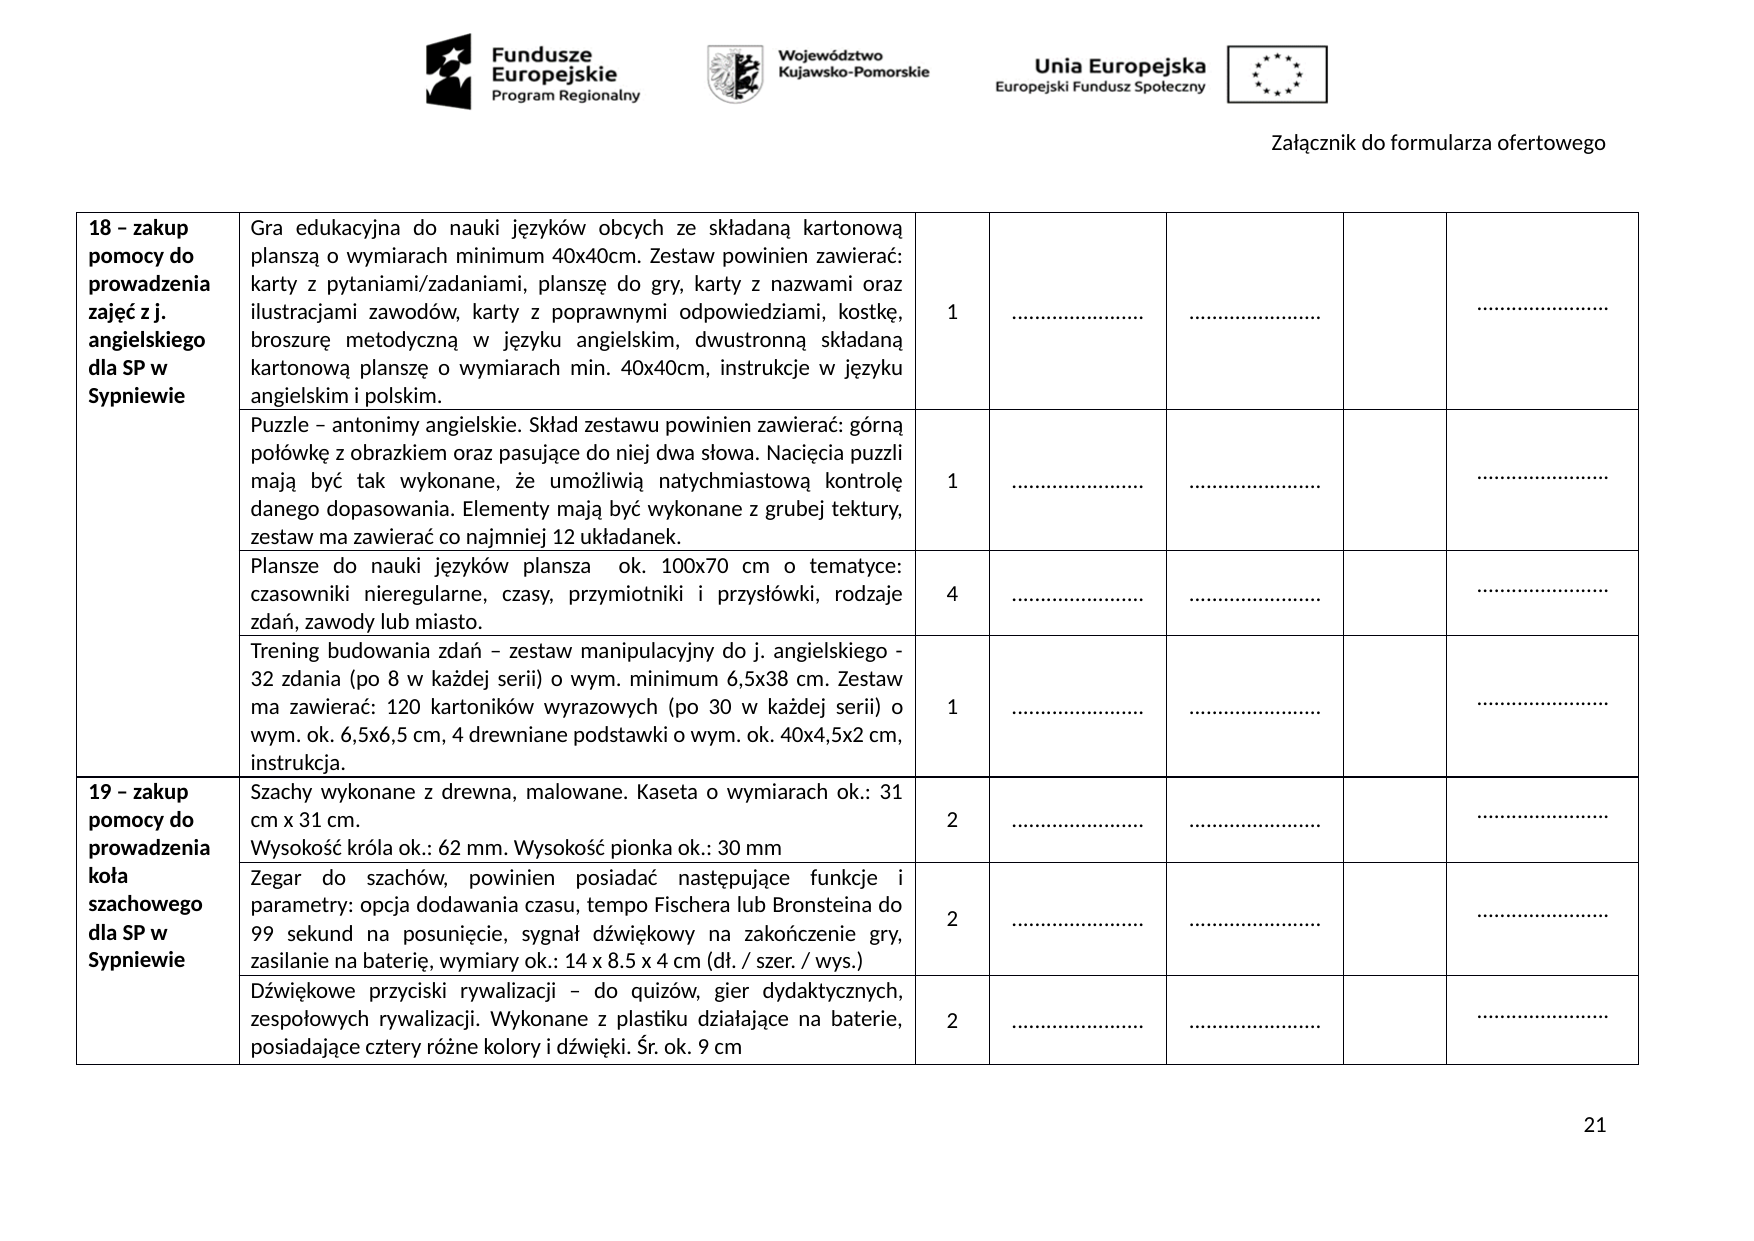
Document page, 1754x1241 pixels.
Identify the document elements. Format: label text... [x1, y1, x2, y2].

table_cell [1344, 213, 1446, 409]
table_cell ....................... [1447, 213, 1638, 409]
table_cell Plansze do nauki języków plansza ok. 100x70 cm o tematyce: czasowniki nieregularne, czasy, przymiotniki i przysłówki, rodzaje zdań, zawody lub miasto. [240, 551, 915, 635]
table_cell Puzzle – antonimy angielskie. Skład zestawu powinien zawierać: górną połówkę z obrazkiem oraz pasujące do niej dwa słowa. Nacięcia puzzli mają być tak wykonane, że umożliwią natychmiastową kontrolę danego dopasowania. Elementy mają być wykonane z grubej tektury, zestaw ma zawierać co najmniej 12 układanek. [682, 410, 915, 550]
table_cell ....................... [1447, 636, 1638, 776]
table_cell [1344, 551, 1446, 635]
table_cell ....................... [990, 213, 1166, 409]
table_cell [1344, 863, 1446, 975]
table_cell ....................... [990, 976, 1166, 1064]
table_cell ....................... [990, 636, 1166, 776]
table_cell [1344, 976, 1446, 1064]
table_cell 2 [916, 976, 989, 1064]
table_cell 19 – zakup pomocy do prowadzenia koła szachowego dla SP w Sypniewie [77, 778, 239, 1064]
table_cell Puzzle – antonimy angielskie. Skład zestawu powinien zawierać: górną połówkę z obrazkiem oraz pasujące do niej dwa słowa. Nacięcia puzzli mają być tak wykonane, że umożliwią natychmiastową kontrolę danego dopasowania. Elementy mają być wykonane z grubej tektury, zestaw ma zawierać co najmniej 12 układanek. [240, 410, 529, 550]
table_cell 18 – zakup pomocy do prowadzenia zajęć z j. angielskiego dla SP w Sypniewie [77, 213, 239, 776]
table_cell ....................... [990, 551, 1166, 635]
table_cell ....................... [990, 410, 1166, 550]
table_cell ....................... [1167, 976, 1343, 1064]
table_cell ....................... [1167, 636, 1343, 776]
table_cell 2 [916, 863, 989, 975]
table_cell ....................... [1447, 778, 1638, 862]
table_cell ....................... [1167, 863, 1343, 975]
table_cell 4 [916, 551, 989, 635]
table_cell Szachy wykonane z drewna, malowane. Kaseta o wymiarach ok.: 31 cm x 31 cm. Wysokość króla ok.: 62 mm. Wysokość pionka ok.: 30 mm [240, 778, 915, 862]
table_cell ....................... [1447, 410, 1638, 550]
table_cell ....................... [1447, 551, 1638, 635]
table_cell 1 [916, 213, 989, 409]
table_cell ....................... [1167, 213, 1343, 409]
table_cell [1344, 636, 1446, 776]
table_cell ....................... [990, 863, 1166, 975]
table_cell Dźwiękowe przyciski rywalizacji – do quizów, gier dydaktycznych, zespołowych rywalizacji. Wykonane z plastiku działające na baterie, posiadające cztery różne kolory i dźwięki. Śr. ok. 9 cm [240, 976, 915, 1064]
table_cell [1344, 410, 1446, 550]
table_cell ....................... [1447, 863, 1638, 975]
table_cell ....................... [1167, 410, 1343, 550]
table_cell ....................... [1447, 976, 1638, 1064]
table_cell 1 [916, 636, 989, 776]
table_cell ....................... [1167, 778, 1343, 862]
table_cell Zegar do szachów, powinien posiadać następujące funkcje i parametry: opcja dodawania czasu, tempo Fischera lub Bronsteina do 99 sekund na posunięcie, sygnał dźwiękowy na zakończenie gry, zasilanie na baterię, wymiary ok.: 14 x 8.5 x 4 cm (dł. / szer. / wys.) [240, 863, 915, 975]
table_cell 1 [916, 410, 989, 550]
table_cell ....................... [1167, 551, 1343, 635]
table_cell Gra edukacyjna do nauki języków obcych ze składaną kartonową planszą o wymiarach minimum 40x40cm. Zestaw powinien zawierać: karty z pytaniami/zadaniami, planszę do gry, karty z nazwami oraz ilustracjami zawodów, karty z poprawnymi odpowiedziami, kostkę, broszurę metodyczną w języku angielskim, dwustronną składaną kartonową planszę o wymiarach min. 40x40cm, instrukcje w języku angielskim i polskim. [240, 213, 915, 409]
table_cell 2 [916, 778, 989, 862]
table_cell ....................... [990, 778, 1166, 862]
table_cell [1344, 778, 1446, 862]
picture [404, 14, 1350, 128]
table_cell Trening budowania zdań – zestaw manipulacyjny do j. angielskiego - 32 zdania (po 8 w każdej serii) o wym. minimum 6,5x38 cm. Zestaw ma zawierać: 120 kartoników wyrazowych (po 30 w każdej serii) o wym. ok. 6,5x6,5 cm, 4 drewniane podstawki o wym. ok. 40x4,5x2 cm, instrukcja. [240, 636, 915, 776]
